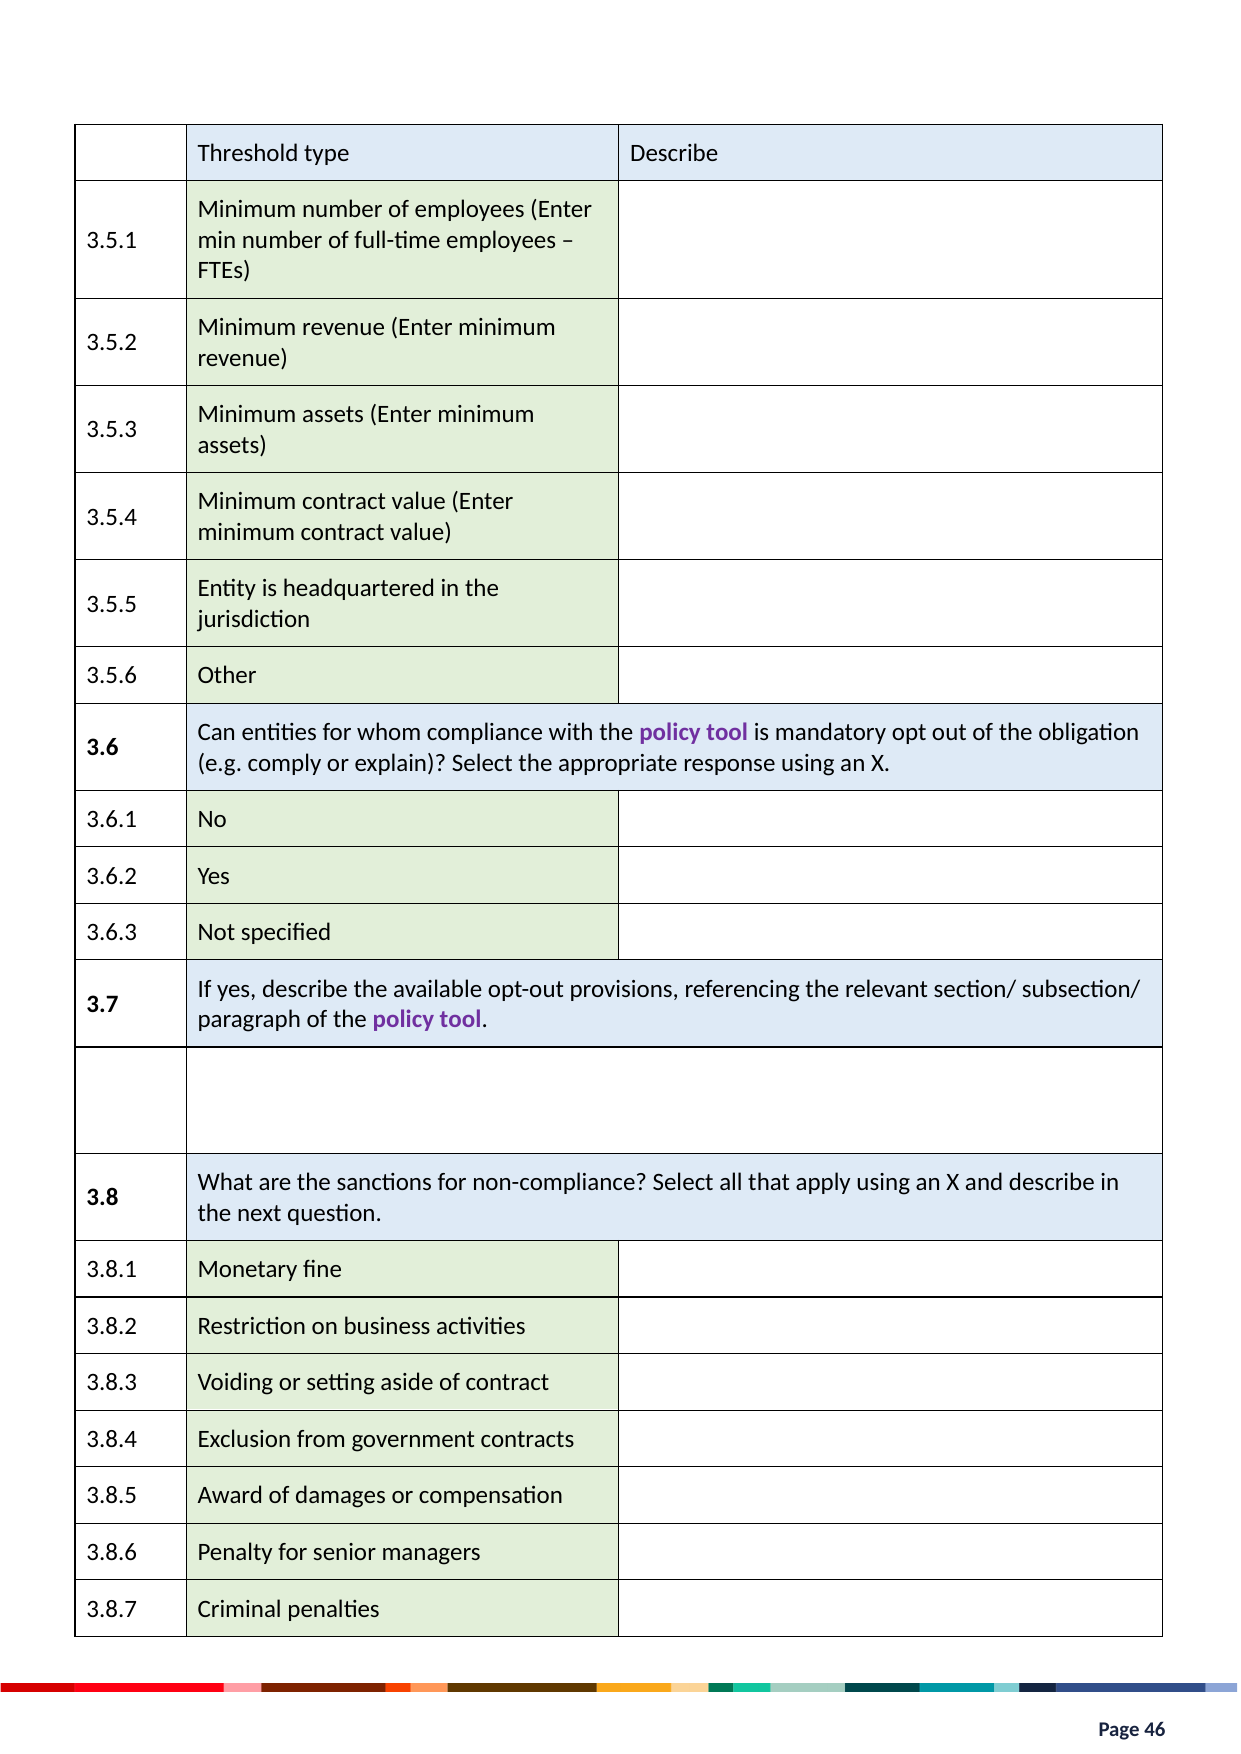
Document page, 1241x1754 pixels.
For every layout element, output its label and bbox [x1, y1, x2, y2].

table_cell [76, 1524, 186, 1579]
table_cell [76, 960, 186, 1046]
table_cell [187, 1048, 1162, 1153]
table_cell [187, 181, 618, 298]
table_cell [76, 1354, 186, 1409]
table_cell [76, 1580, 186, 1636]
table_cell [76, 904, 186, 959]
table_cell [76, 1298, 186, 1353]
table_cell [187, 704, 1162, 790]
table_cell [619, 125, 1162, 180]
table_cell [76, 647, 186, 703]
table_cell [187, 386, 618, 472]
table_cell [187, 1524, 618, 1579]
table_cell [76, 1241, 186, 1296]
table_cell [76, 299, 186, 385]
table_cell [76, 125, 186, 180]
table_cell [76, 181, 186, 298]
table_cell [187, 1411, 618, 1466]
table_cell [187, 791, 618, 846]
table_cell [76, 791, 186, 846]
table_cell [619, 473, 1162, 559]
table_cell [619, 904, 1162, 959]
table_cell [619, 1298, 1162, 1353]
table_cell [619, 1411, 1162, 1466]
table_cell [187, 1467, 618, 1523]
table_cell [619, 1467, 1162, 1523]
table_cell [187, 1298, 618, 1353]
picture [0, 1683, 1236, 1692]
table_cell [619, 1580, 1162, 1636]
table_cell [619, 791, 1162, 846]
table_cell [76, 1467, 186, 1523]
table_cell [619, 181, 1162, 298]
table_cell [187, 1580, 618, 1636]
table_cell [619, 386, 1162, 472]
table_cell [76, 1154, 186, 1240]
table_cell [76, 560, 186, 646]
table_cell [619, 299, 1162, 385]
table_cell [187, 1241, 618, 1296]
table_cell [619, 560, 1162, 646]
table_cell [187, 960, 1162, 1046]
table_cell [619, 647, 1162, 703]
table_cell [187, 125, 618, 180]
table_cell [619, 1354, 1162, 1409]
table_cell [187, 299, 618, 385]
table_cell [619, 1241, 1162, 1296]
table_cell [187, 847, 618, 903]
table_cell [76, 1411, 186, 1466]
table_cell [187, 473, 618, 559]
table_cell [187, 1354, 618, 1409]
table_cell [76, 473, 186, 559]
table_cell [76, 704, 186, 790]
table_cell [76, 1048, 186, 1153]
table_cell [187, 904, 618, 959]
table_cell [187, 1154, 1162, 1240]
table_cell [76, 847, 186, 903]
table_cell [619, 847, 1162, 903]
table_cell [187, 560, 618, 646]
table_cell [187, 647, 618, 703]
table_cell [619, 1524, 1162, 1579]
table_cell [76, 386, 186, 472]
